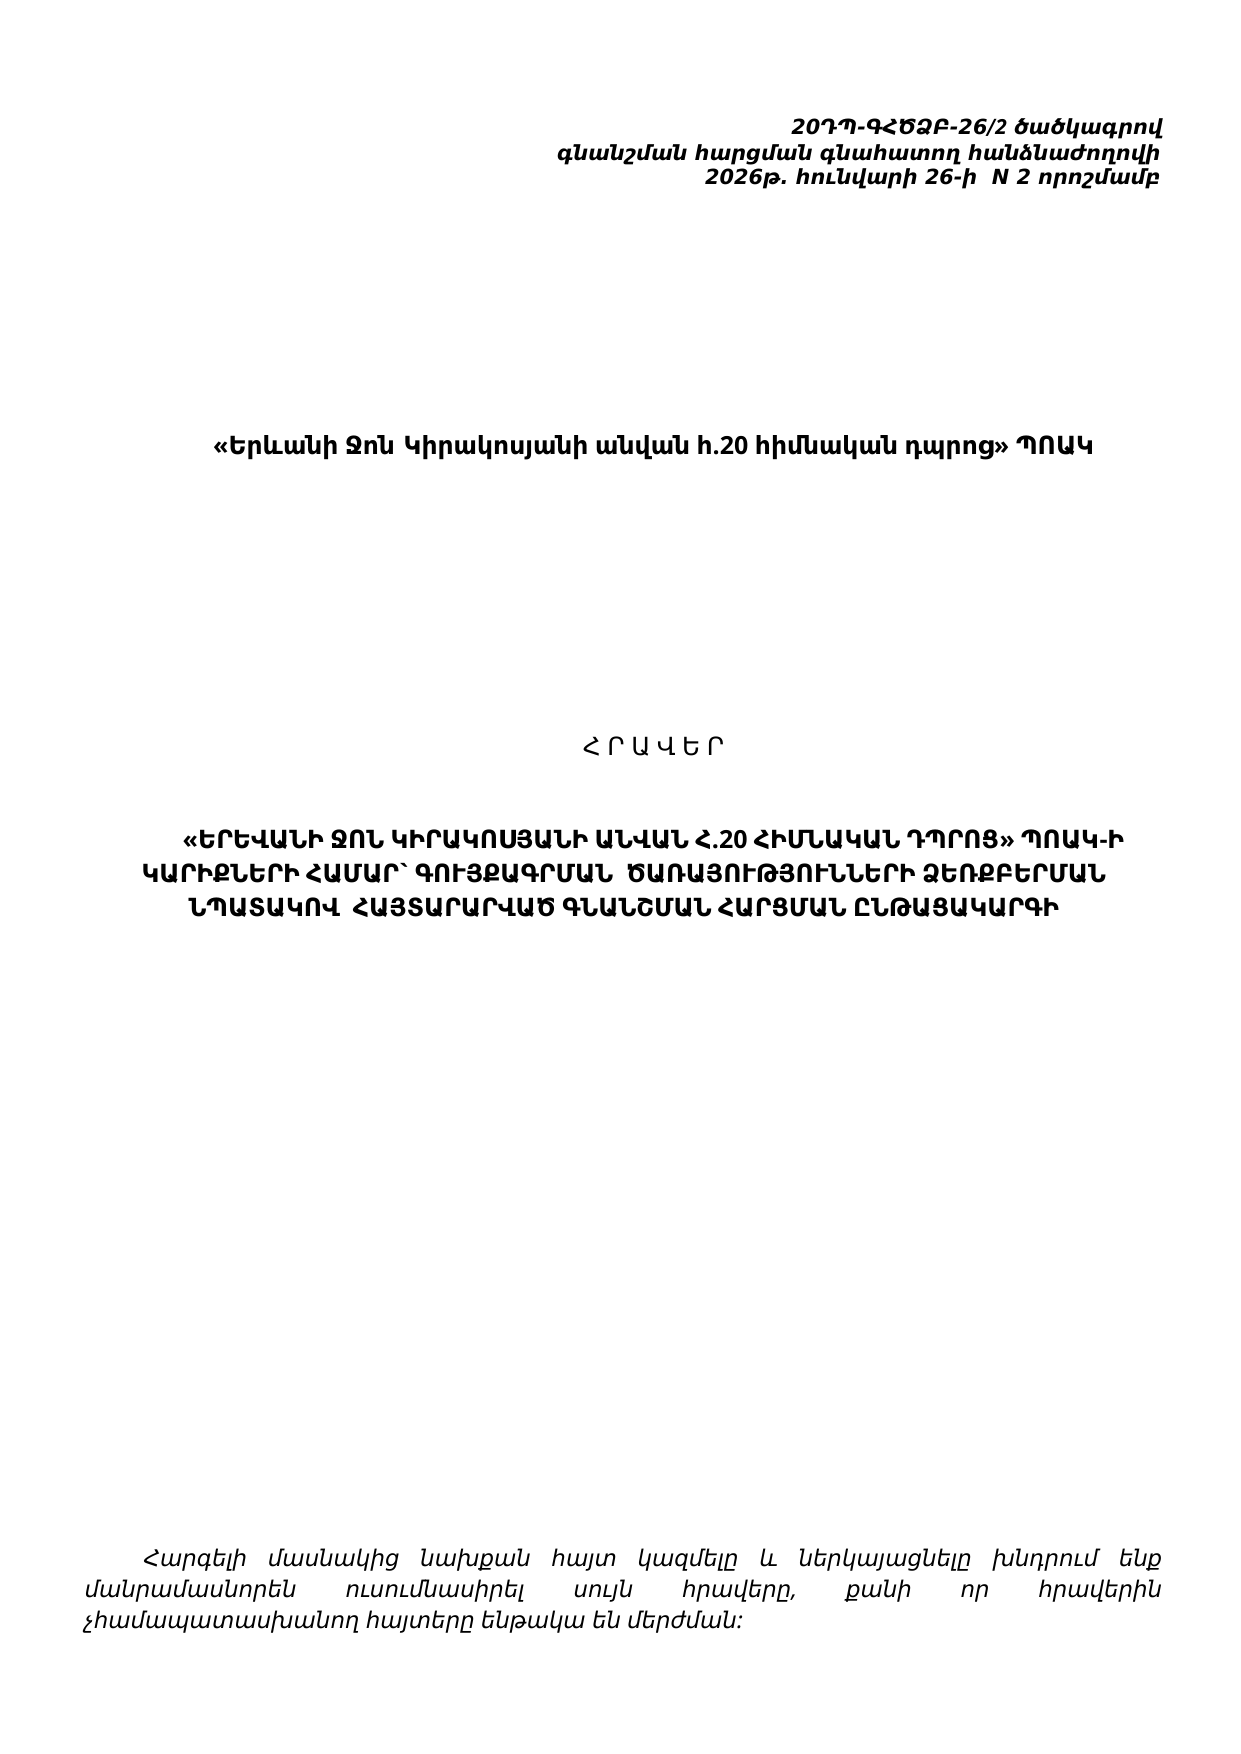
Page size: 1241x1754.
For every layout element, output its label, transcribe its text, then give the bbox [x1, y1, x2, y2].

text Հ Ր Ա Վ Ե Ր [84, 729, 1163, 763]
text գնանշման հարցման գնահատող հանձնաժողովի [84, 141, 1162, 165]
text «Երևանի Ջոն Կիրակոսյանի անվան հ.20 հիմնական դպրոց» ՊՈԱԿ [84, 428, 1163, 462]
text Հարգելի մասնակից նախքան հայտ կազմելը և ներկայացնելը խնդրում ենք մանրամասնորեն ուսումնասիրել սույն հրավերը, քանի որ հրավերին չհամապատասխանող հայտերը ենթակա են մերժման: [84, 1542, 1162, 1636]
text «ԵՐԵՎԱՆԻ ՋՈՆ ԿԻՐԱԿՈՍՅԱՆԻ ԱՆՎԱՆ Հ.20 ՀԻՄՆԱԿԱՆ ԴՊՐՈՑ» ՊՈԱԿ-Ի ԿԱՐԻՔՆԵՐԻ ՀԱՄԱՐ` ԳՈՒՅՔԱԳՐՄԱՆ ԾԱՌԱՅՈՒԹՅՈՒՆՆԵՐԻ ՁԵՌՔԲԵՐՄԱՆ ՆՊԱՏԱԿՈՎ ՀԱՅՏԱՐԱՐՎԱԾ ԳՆԱՆՇՄԱՆ ՀԱՐՑՄԱՆ ԸՆԹԱՑԱԿԱՐԳԻ [84, 822, 1163, 924]
text 2026թ. հունվարի 26-ի N 2 որոշմամբ [84, 165, 1162, 189]
text 20ԴՊ-ԳՀԾՁԲ-26/2 ծածկագրով [84, 112, 1162, 141]
